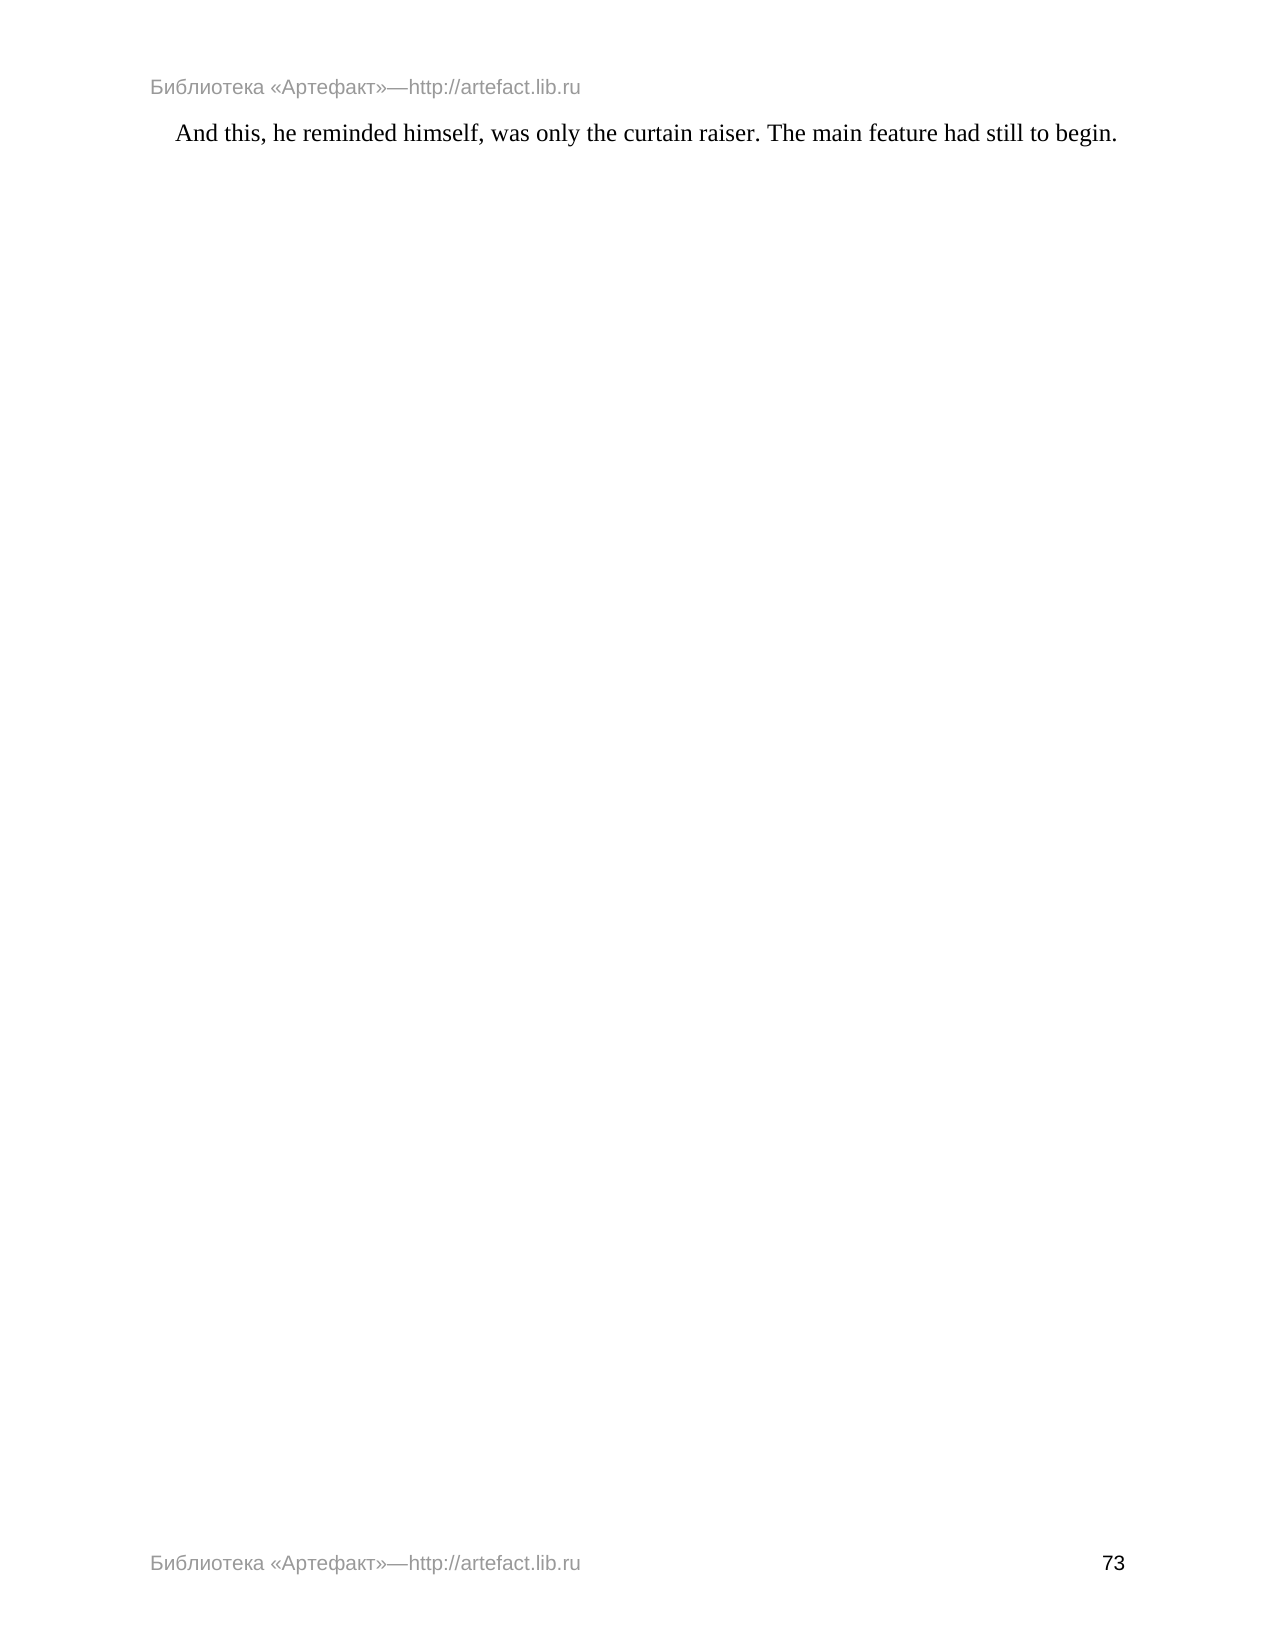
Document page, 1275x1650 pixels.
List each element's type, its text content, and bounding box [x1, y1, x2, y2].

text And this, he reminded himself, was only the curtain raiser. The main feature had still to begin. [150, 118, 1125, 147]
